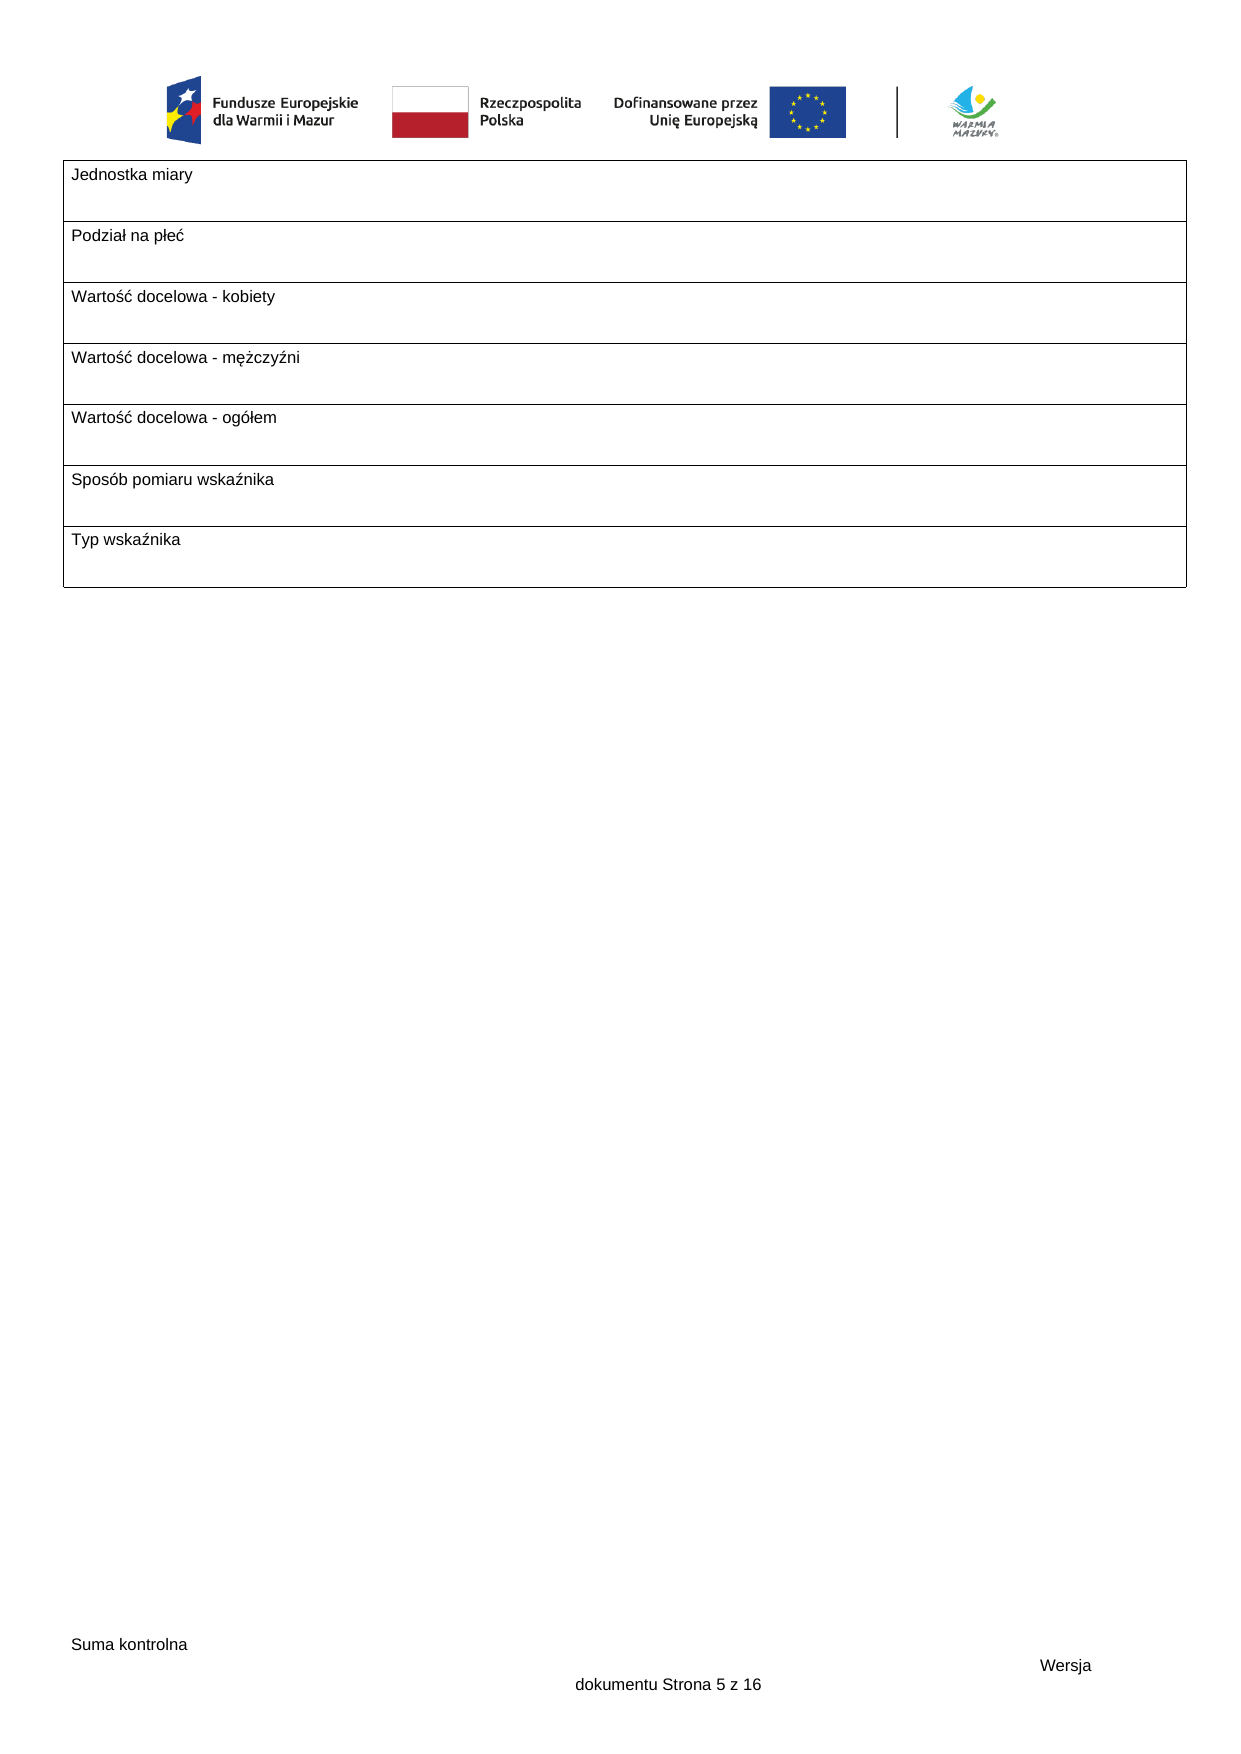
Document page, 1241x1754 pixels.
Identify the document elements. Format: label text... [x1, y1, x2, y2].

table_header Jednostka miary [64, 161, 1186, 221]
table_cell Typ wskaźnika [64, 527, 1186, 587]
table_cell Wartość docelowa - ogółem [64, 405, 1186, 465]
picture [150, 59, 1091, 160]
table_cell Podział na płeć [64, 222, 1186, 282]
table_cell Sposób pomiaru wskaźnika [64, 466, 1186, 526]
table_cell Wartość docelowa - kobiety [64, 283, 1186, 343]
table_cell Wartość docelowa - mężczyźni [64, 344, 1186, 404]
